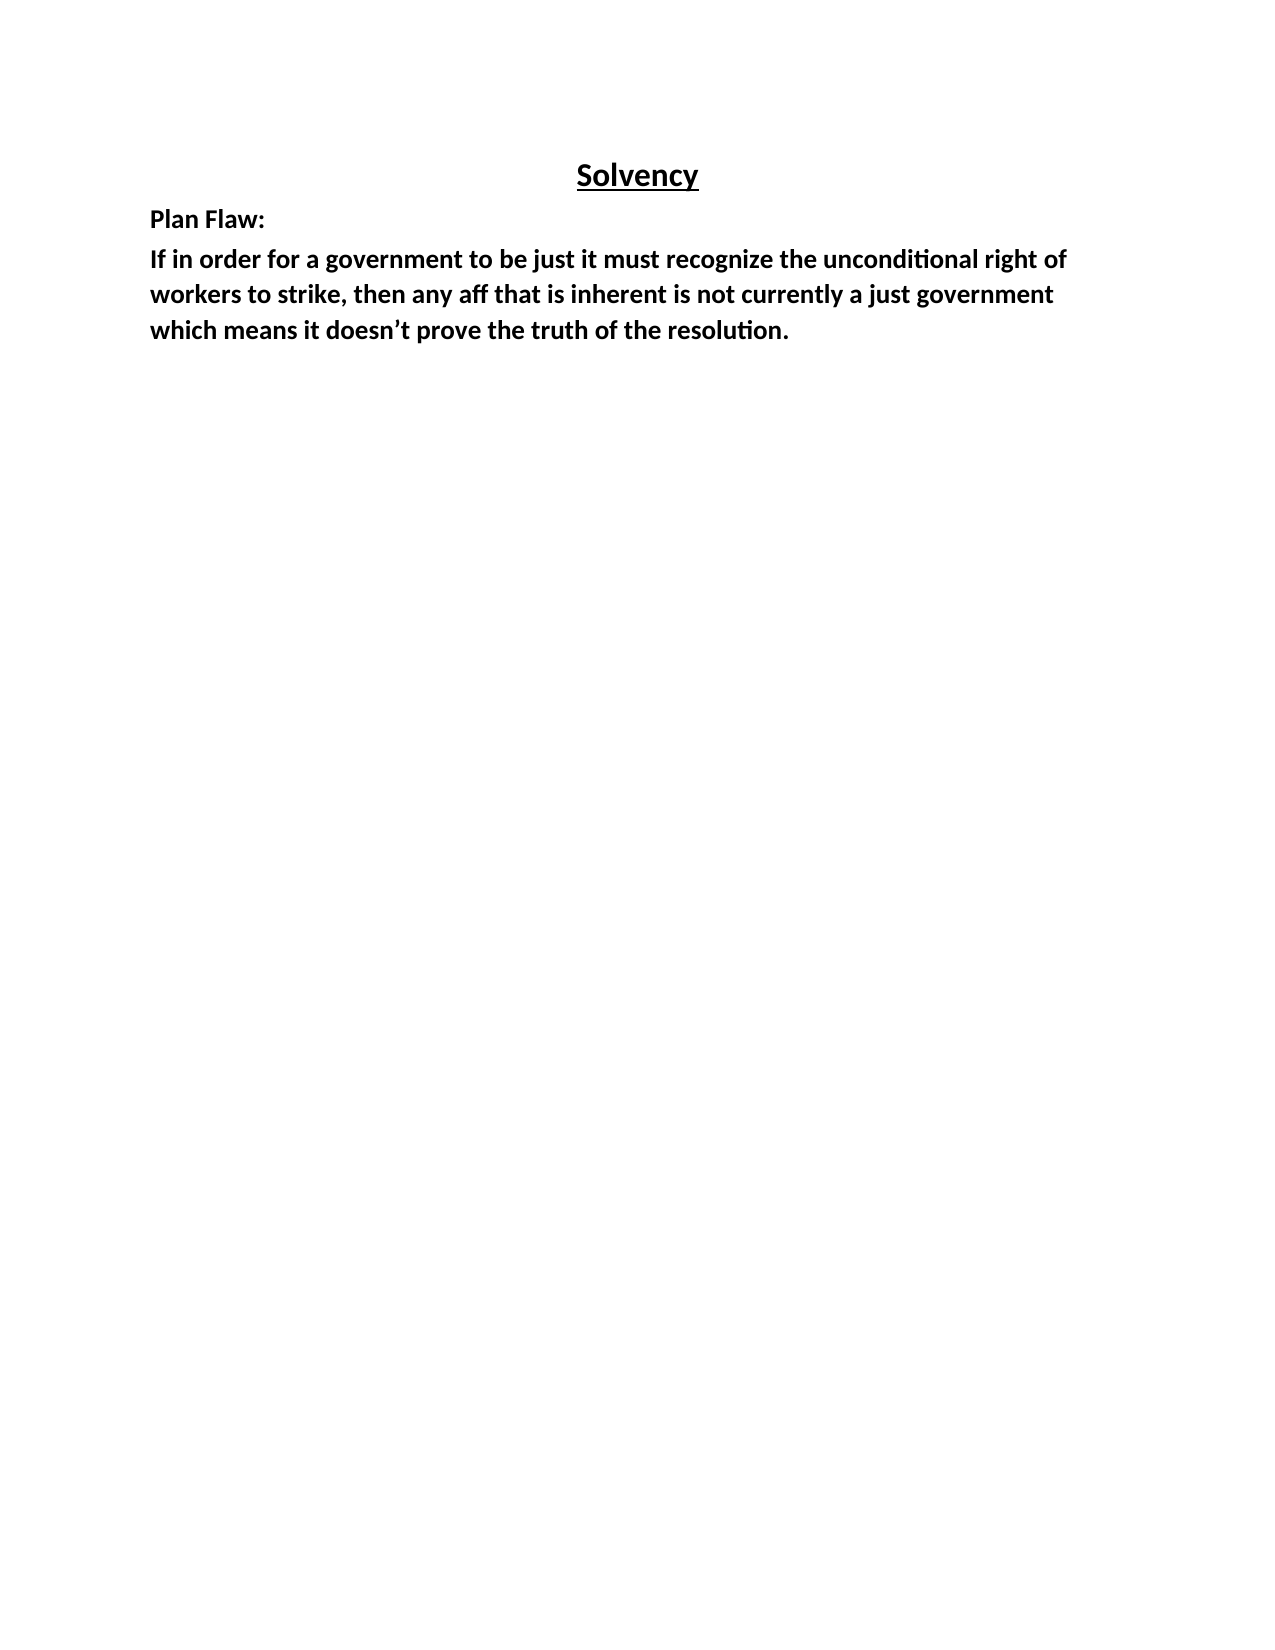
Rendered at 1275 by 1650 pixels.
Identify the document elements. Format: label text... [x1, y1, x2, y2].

subtitle Plan Flaw: [150, 202, 1125, 235]
subtitle If in order for a government to be just it must recognize the unconditional right of workers to strike, then any aff that is inherent is not currently a just government which means it doesn’t prove the truth of the resolution. [150, 242, 1125, 346]
subtitle Solvency [150, 154, 1125, 195]
